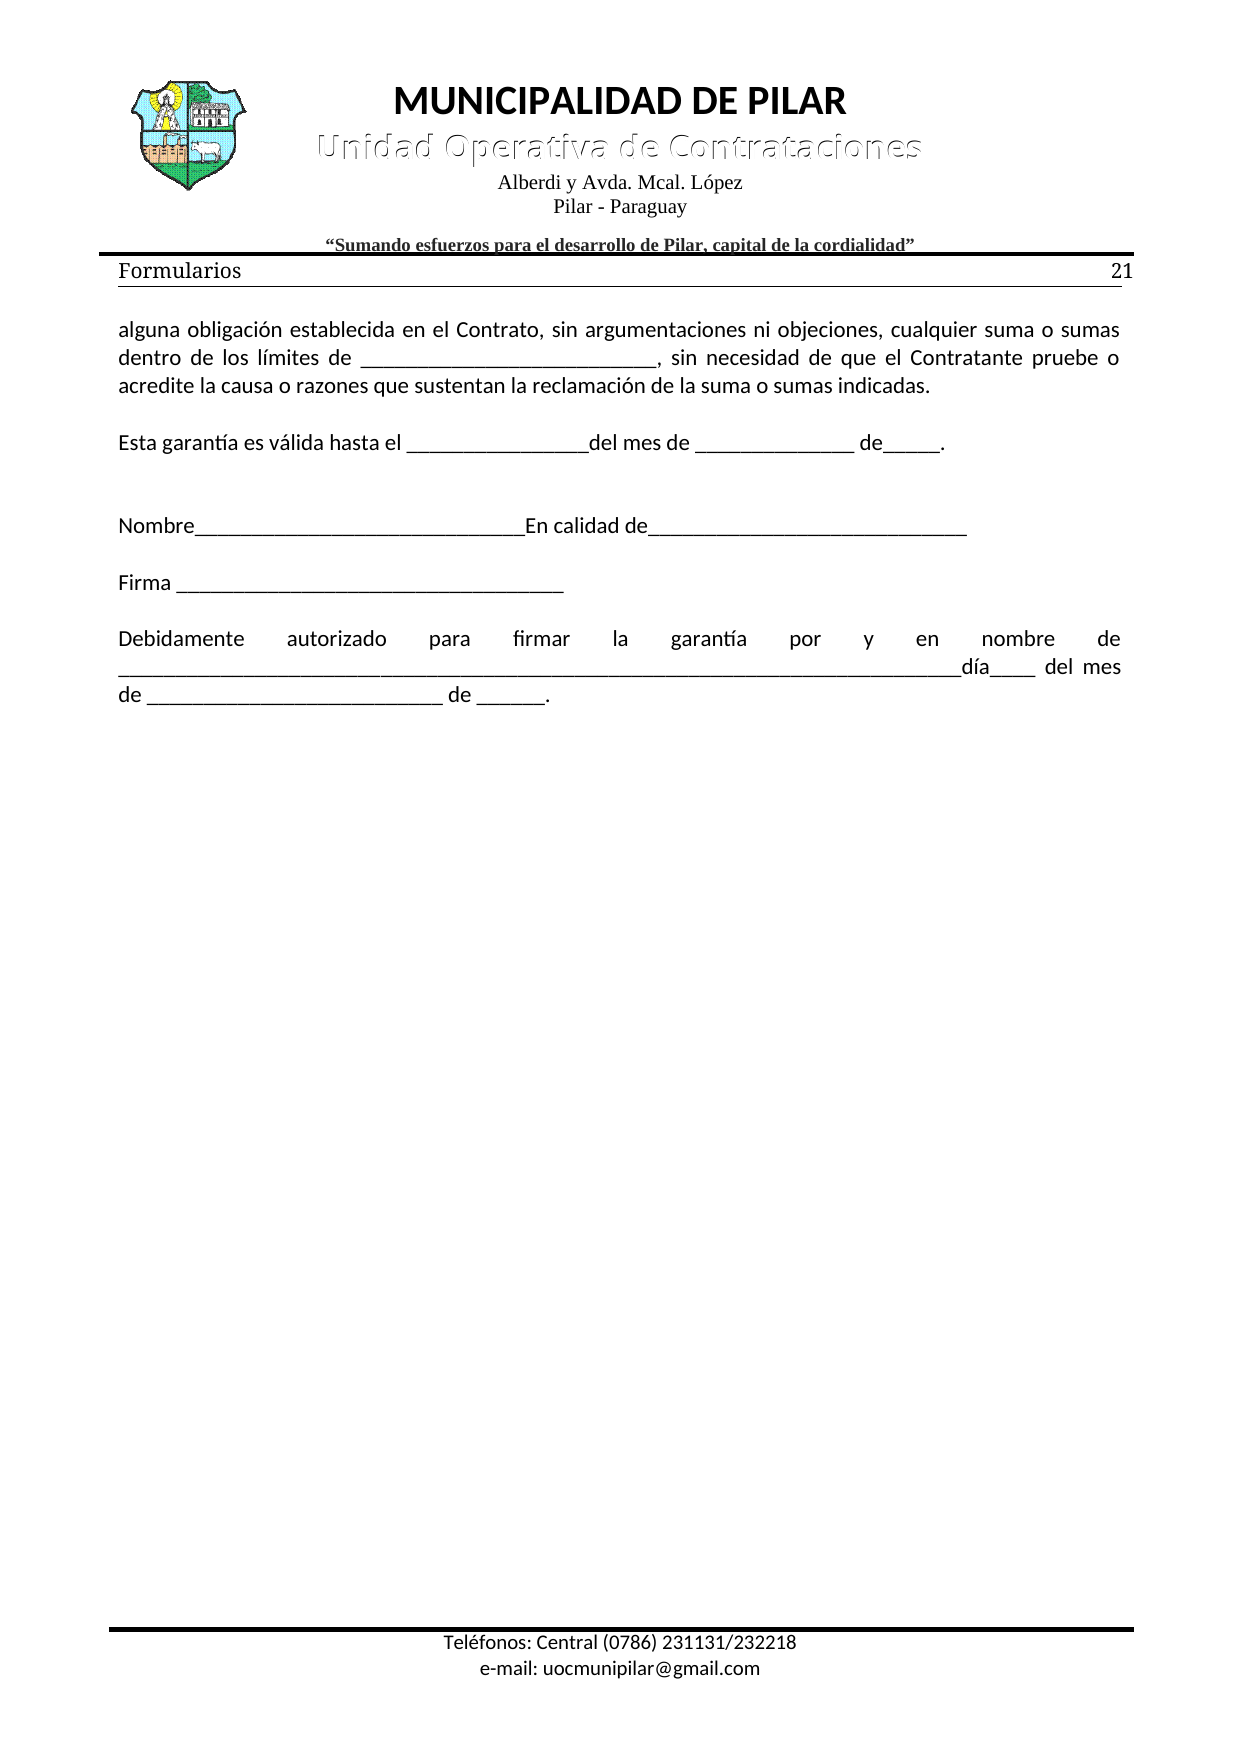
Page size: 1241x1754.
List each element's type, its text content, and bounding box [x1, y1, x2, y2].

text Nombre_____________________________En calidad de____________________________ [118, 512, 1122, 540]
text Esta garantía es válida hasta el ________________del mes de ______________ de_____. [118, 428, 1122, 456]
picture [125, 76, 249, 191]
text Debidamente autorizado para firmar la garantía por y en nombre de __________________________________________________________________________día____ del mes de __________________________ de ______. [118, 624, 1122, 708]
text Firma __________________________________ [118, 568, 1122, 596]
